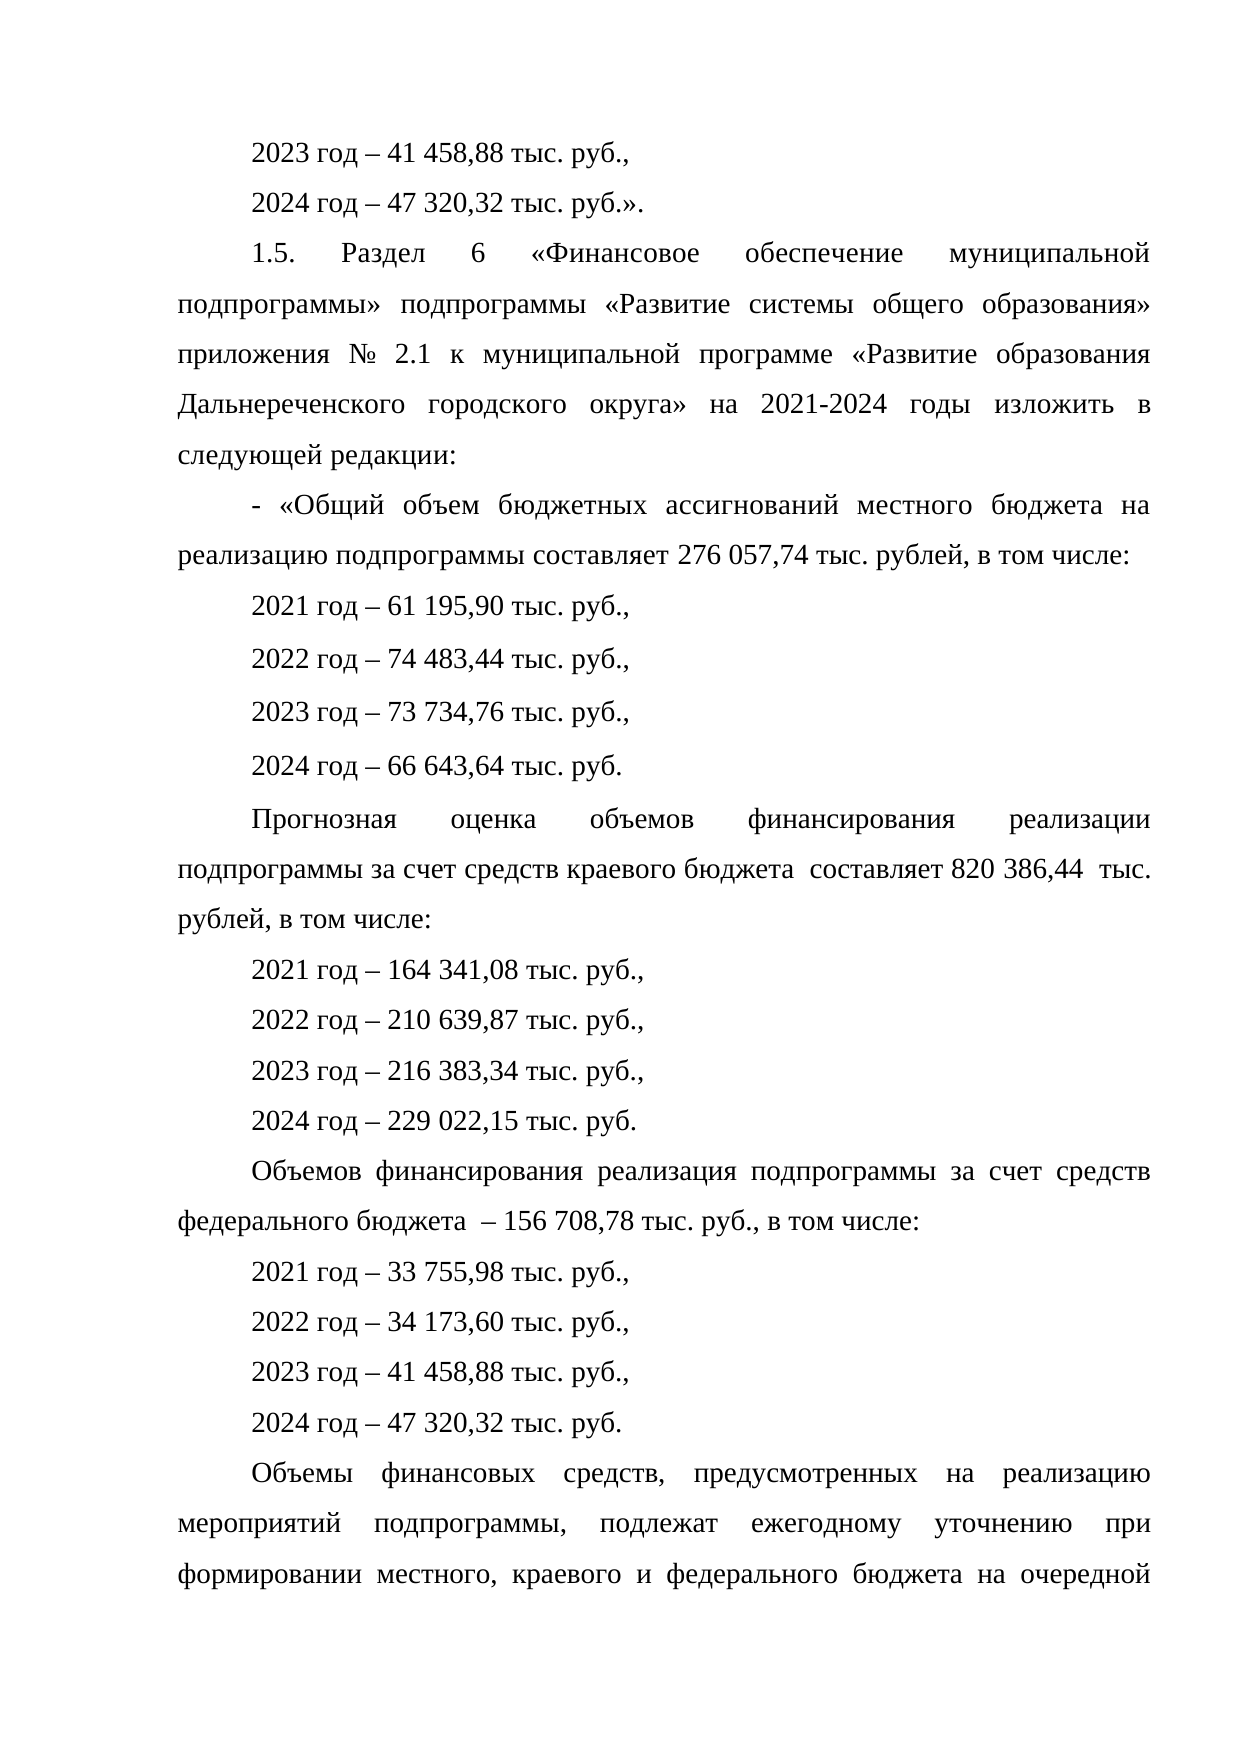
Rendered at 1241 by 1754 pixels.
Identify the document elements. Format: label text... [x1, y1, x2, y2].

text Прогнозная оценка объемов финансирования реализации подпрограммы за счет средств краевого бюджета составляет 820 386,44 тыс. рублей, в том числе: [177, 801, 1152, 935]
text 2024 год – 66 643,64 тыс. руб. [177, 748, 1152, 781]
text 2021 год – 61 195,90 тыс. руб., [177, 588, 1152, 621]
text 2022 год – 74 483,44 тыс. руб., [177, 641, 1152, 674]
text 2023 год – 216 383,34 тыс. руб., [177, 1053, 1152, 1086]
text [177, 1455, 1152, 1589]
text 2023 год – 41 458,88 тыс. руб., [177, 1354, 1152, 1388]
text 2024 год – 229 022,15 тыс. руб. [177, 1103, 1152, 1136]
text 2024 год – 47 320,32 тыс. руб. [177, 1405, 1152, 1438]
text 2021 год – 33 755,98 тыс. руб., [177, 1254, 1152, 1287]
text 1.5. Раздел 6 «Финансовое обеспечение муниципальной подпрограммы» подпрограммы «Развитие системы общего образования» приложения № 2.1 к муниципальной программе «Развитие образования Дальнереченского городского округа» на 2021-2024 годы изложить в следующей редакции: [177, 236, 1152, 470]
text 2024 год – 47 320,32 тыс. руб.». [177, 185, 1152, 219]
text 2022 год – 34 173,60 тыс. руб., [177, 1304, 1152, 1338]
text Объемов финансирования реализация подпрограммы за счет средств федерального бюджета – 156 708,78 тыс. руб., в том числе: [177, 1153, 1152, 1237]
text 2021 год – 164 341,08 тыс. руб., [177, 952, 1152, 986]
text 2023 год – 41 458,88 тыс. руб., [177, 135, 1152, 168]
text 2023 год – 73 734,76 тыс. руб., [177, 694, 1152, 728]
text - «Общий объем бюджетных ассигнований местного бюджета на реализацию подпрограммы составляет 276 057,74 тыс. рублей, в том числе: [177, 487, 1152, 571]
text 2022 год – 210 639,87 тыс. руб., [177, 1002, 1152, 1036]
